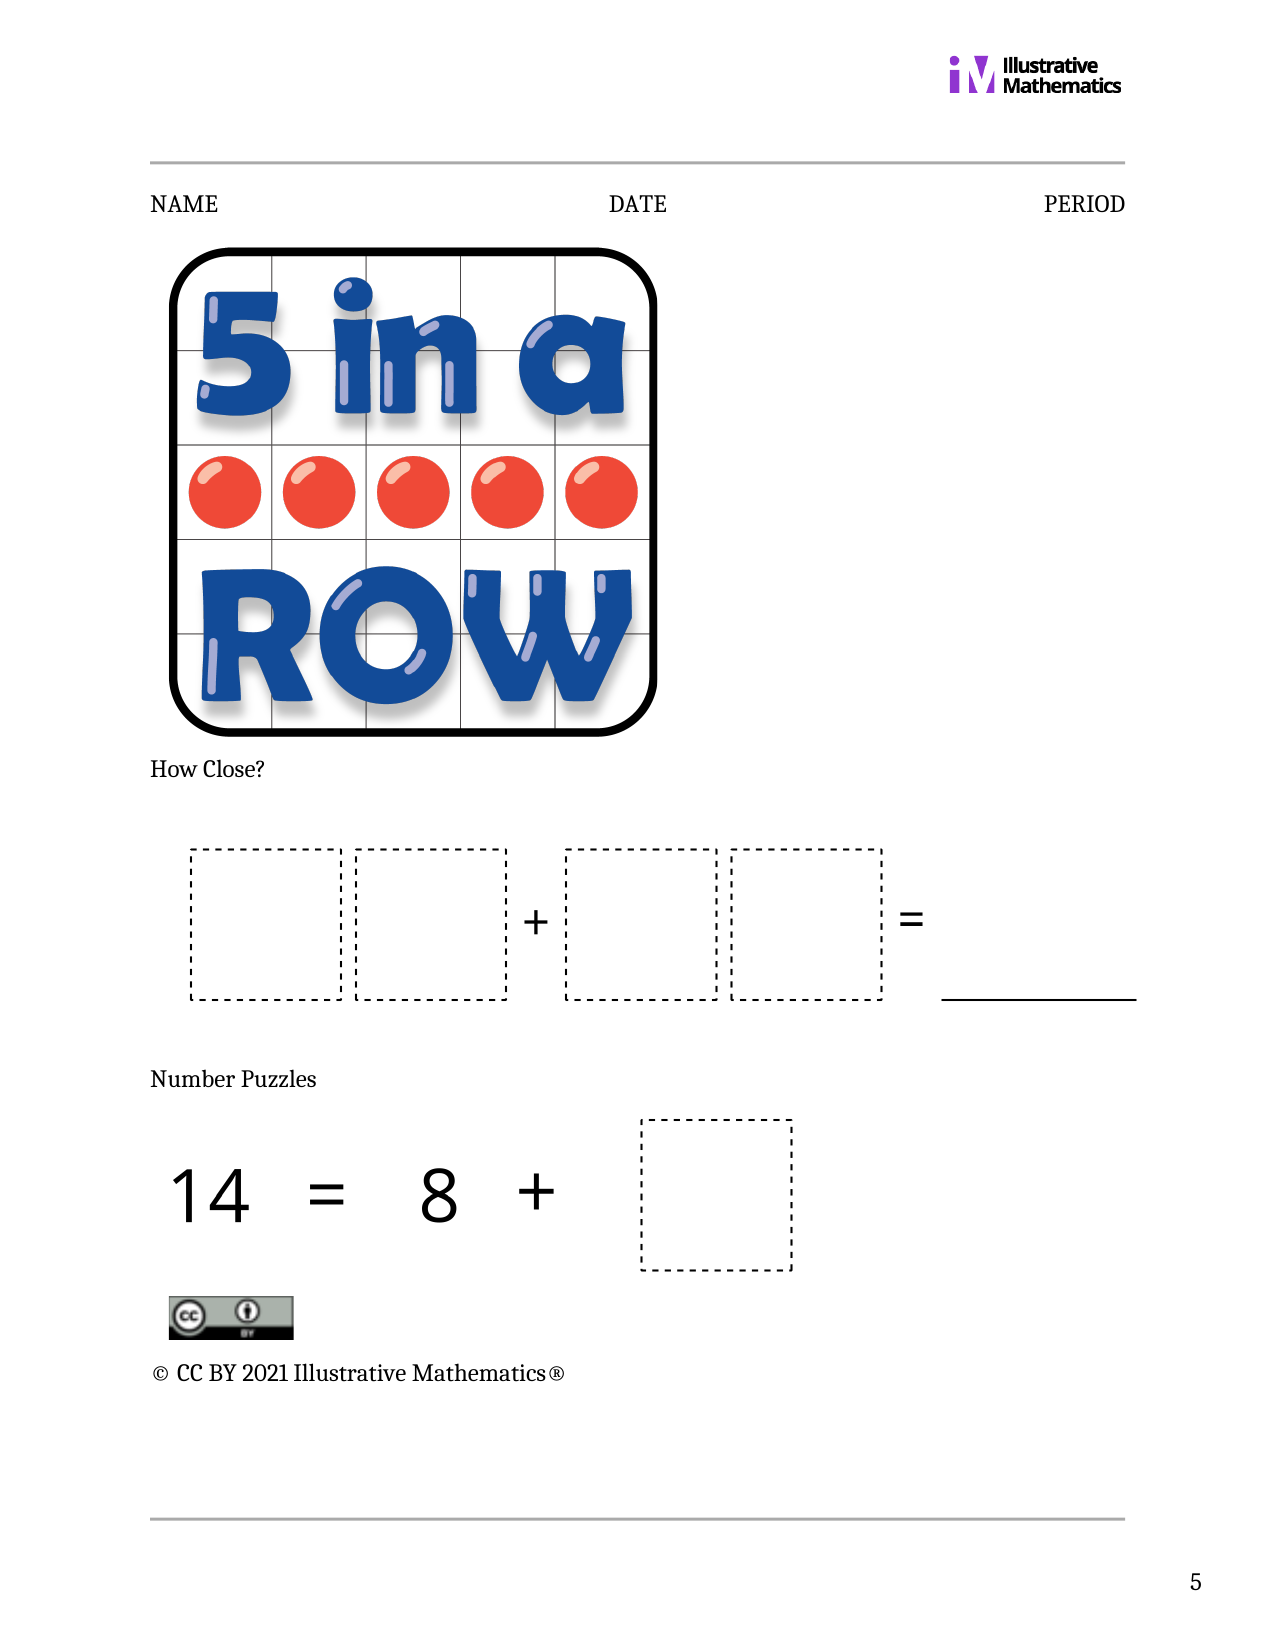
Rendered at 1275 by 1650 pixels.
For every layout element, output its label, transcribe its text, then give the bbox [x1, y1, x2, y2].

text © CC BY 2021 Illustrative Mathematics® [150, 1359, 1125, 1387]
picture [949, 55, 1121, 93]
text Number Puzzles [150, 1065, 1125, 1094]
picture [168, 247, 658, 737]
picture [168, 1296, 294, 1340]
text How Close? [150, 755, 1125, 784]
picture [168, 802, 1144, 1047]
picture [168, 1112, 844, 1278]
